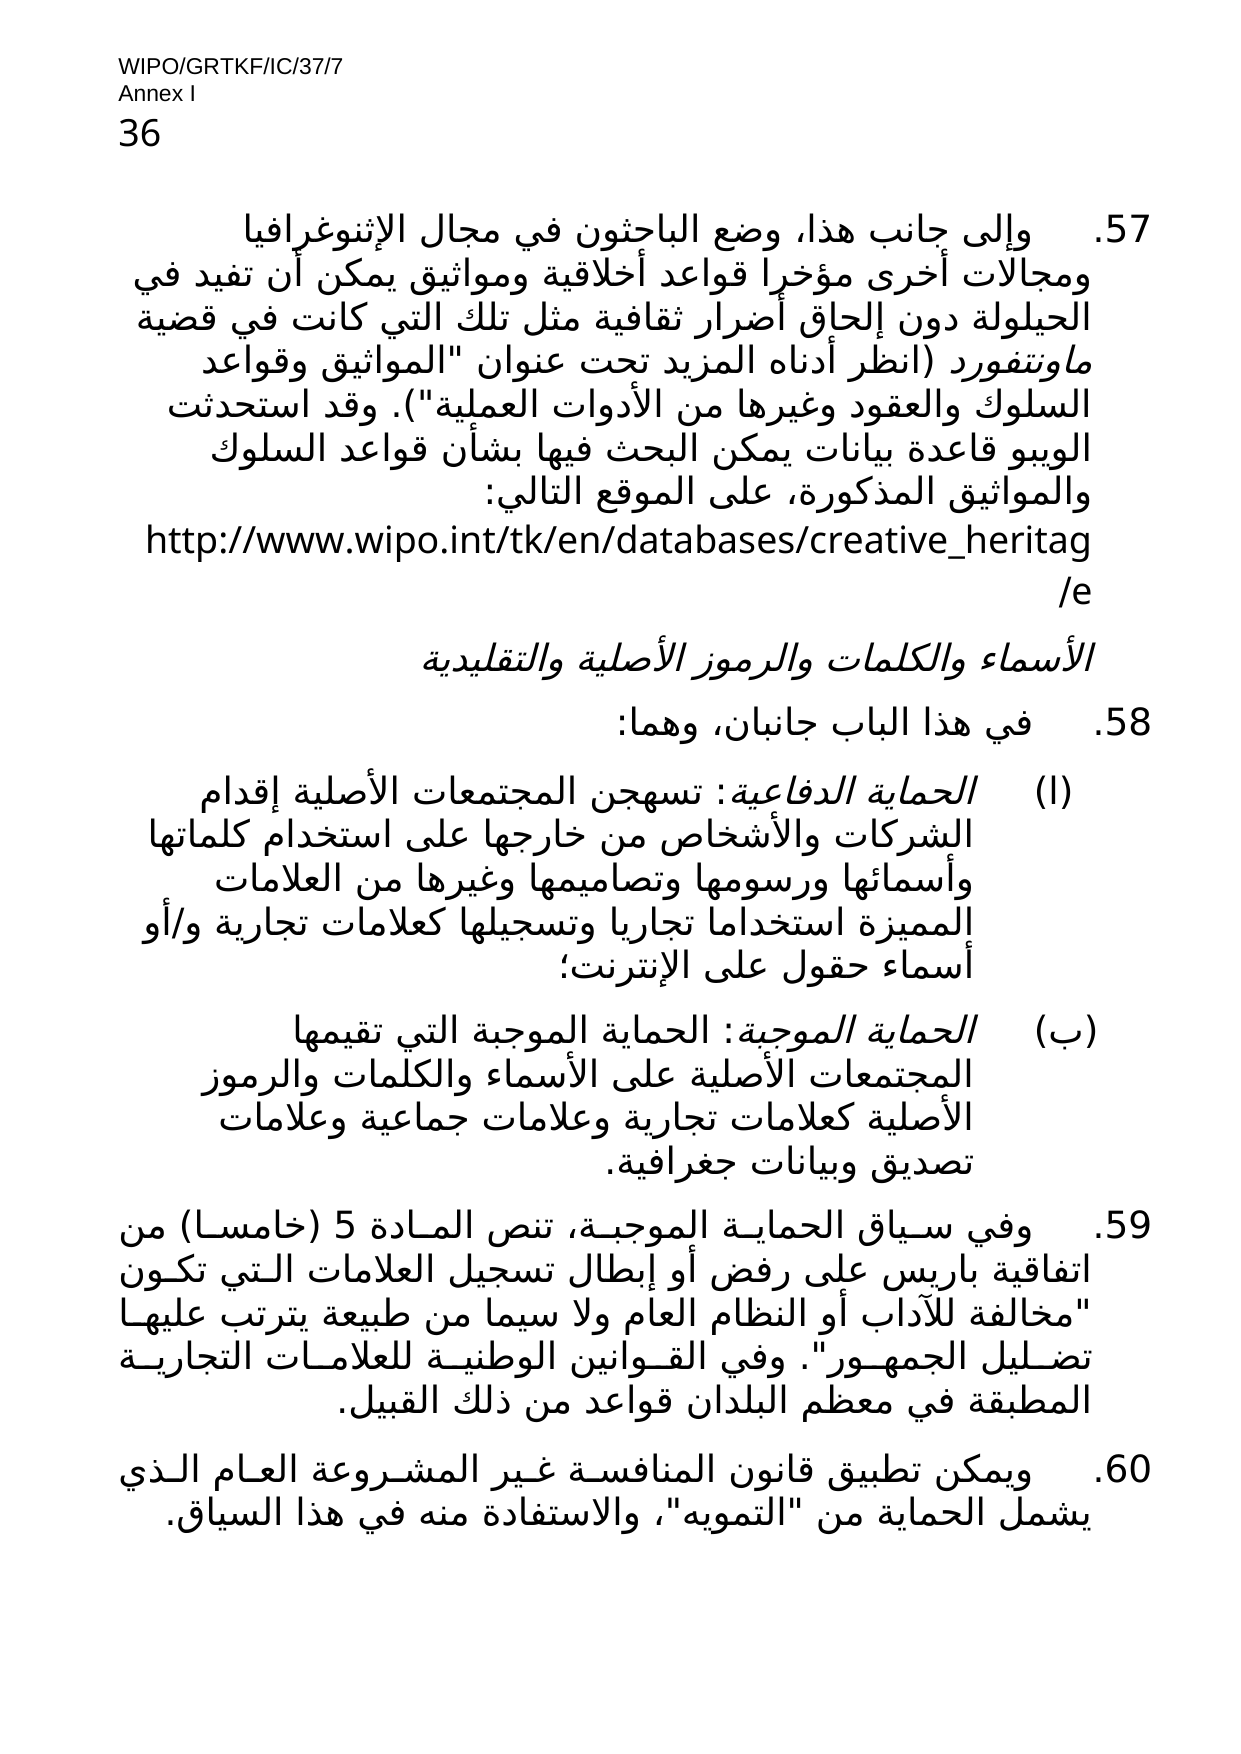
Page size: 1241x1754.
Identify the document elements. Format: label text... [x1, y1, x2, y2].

text في هذا الباب جانبان، وهما: [118, 701, 1092, 744]
list الحماية الموجبة: الحماية الموجبة التي تقيمها المجتمعات الأصلية على الأسماء والكلمات والرموز الأصلية كعلامات تجارية وعلامات جماعية وعلامات تصديق وبيانات جغرافية. [118, 1008, 1033, 1183]
list الحماية الدفاعية: تسهجن المجتمعات الأصلية إقدام الشركات والأشخاص من خارجها على استخدام كلماتها وأسمائها ورسومها وتصاميمها وغيرها من العلامات المميزة استخداما تجاريا وتسجيلها كعلامات تجارية و/أو أسماء حقول على الإنترنت؛ [118, 769, 1033, 988]
subtitle الأسماء والكلمات والرموز الأصلية والتقليدية [118, 636, 1092, 680]
text وفي سياق الحماية الموجبة، تنص المادة 5 (خامسا) من اتفاقية باريس على رفض أو إبطال تسجيل العلامات التي تكون "مخالفة للآداب أو النظام العام ولا سيما من طبيعة يترتب عليها تضليل الجمهور". وفي القوانين الوطنية للعلامات التجارية المطبقة في معظم البلدان قواعد من ذلك القبيل. [118, 1204, 1092, 1422]
text وإلى جانب هذا، وضع الباحثون في مجال الإثنوغرافيا ومجالات أخرى مؤخرا قواعد أخلاقية ومواثيق يمكن أن تفيد في الحيلولة دون إلحاق أضرار ثقافية مثل تلك التي كانت في قضية ماونتفورد (انظر أدناه المزيد تحت عنوان "المواثيق وقواعد السلوك والعقود وغيرها من الأدوات العملية"). وقد استحدثت الويبو قاعدة بيانات يمكن البحث فيها بشأن قواعد السلوك والمواثيق المذكورة، على الموقع التالي: http://www.wipo.int/tk/en/databases/creative_heritage/ [118, 208, 1092, 616]
text ويمكن تطبيق قانون المنافسة غير المشروعة العام الذي يشمل الحماية من "التمويه"، والاستفادة منه في هذا السياق. [118, 1447, 1092, 1534]
